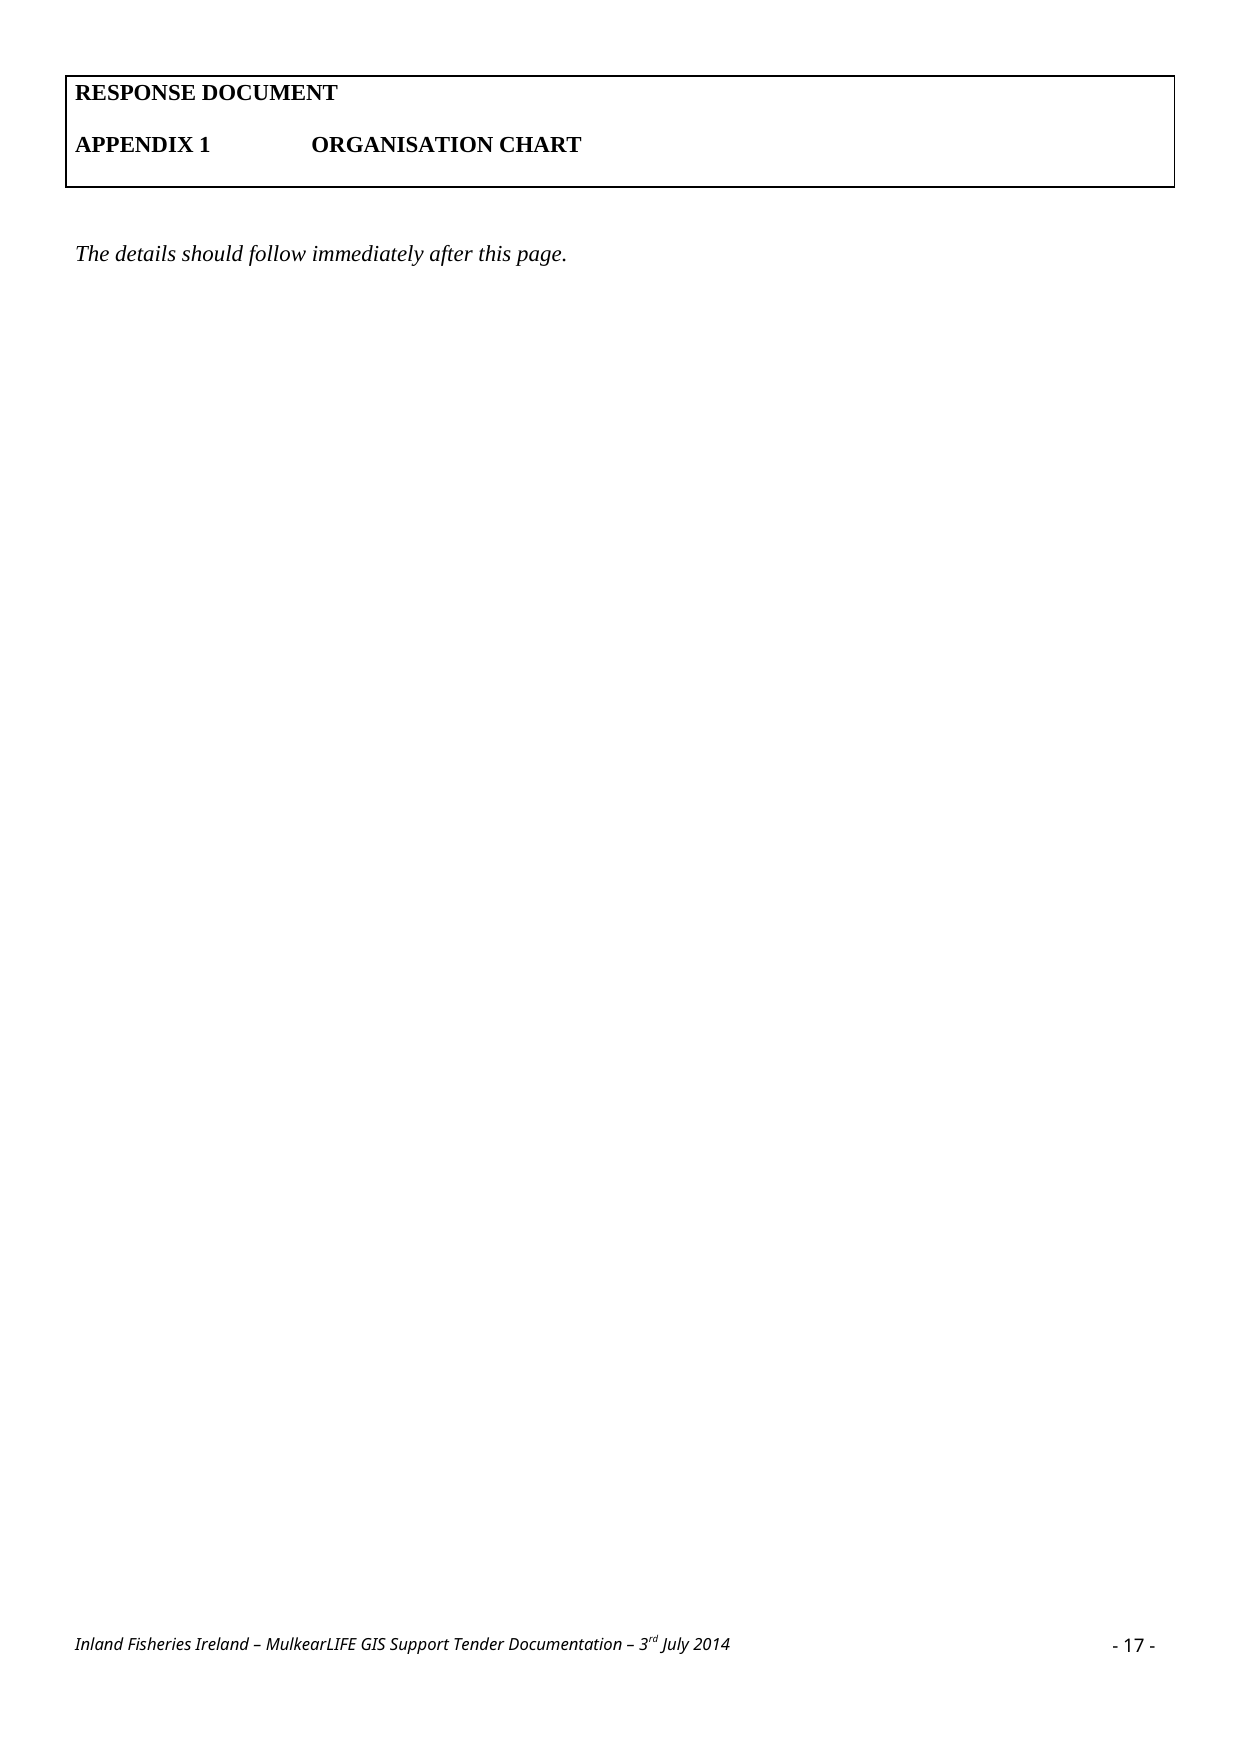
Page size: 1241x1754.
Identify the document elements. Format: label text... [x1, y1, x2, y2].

text RESPONSE DOCUMENT [67, 77, 1174, 105]
text APPENDIX 1 ORGANISATION CHART [75, 131, 1165, 158]
text The details should follow immediately after this page. [75, 240, 1165, 267]
